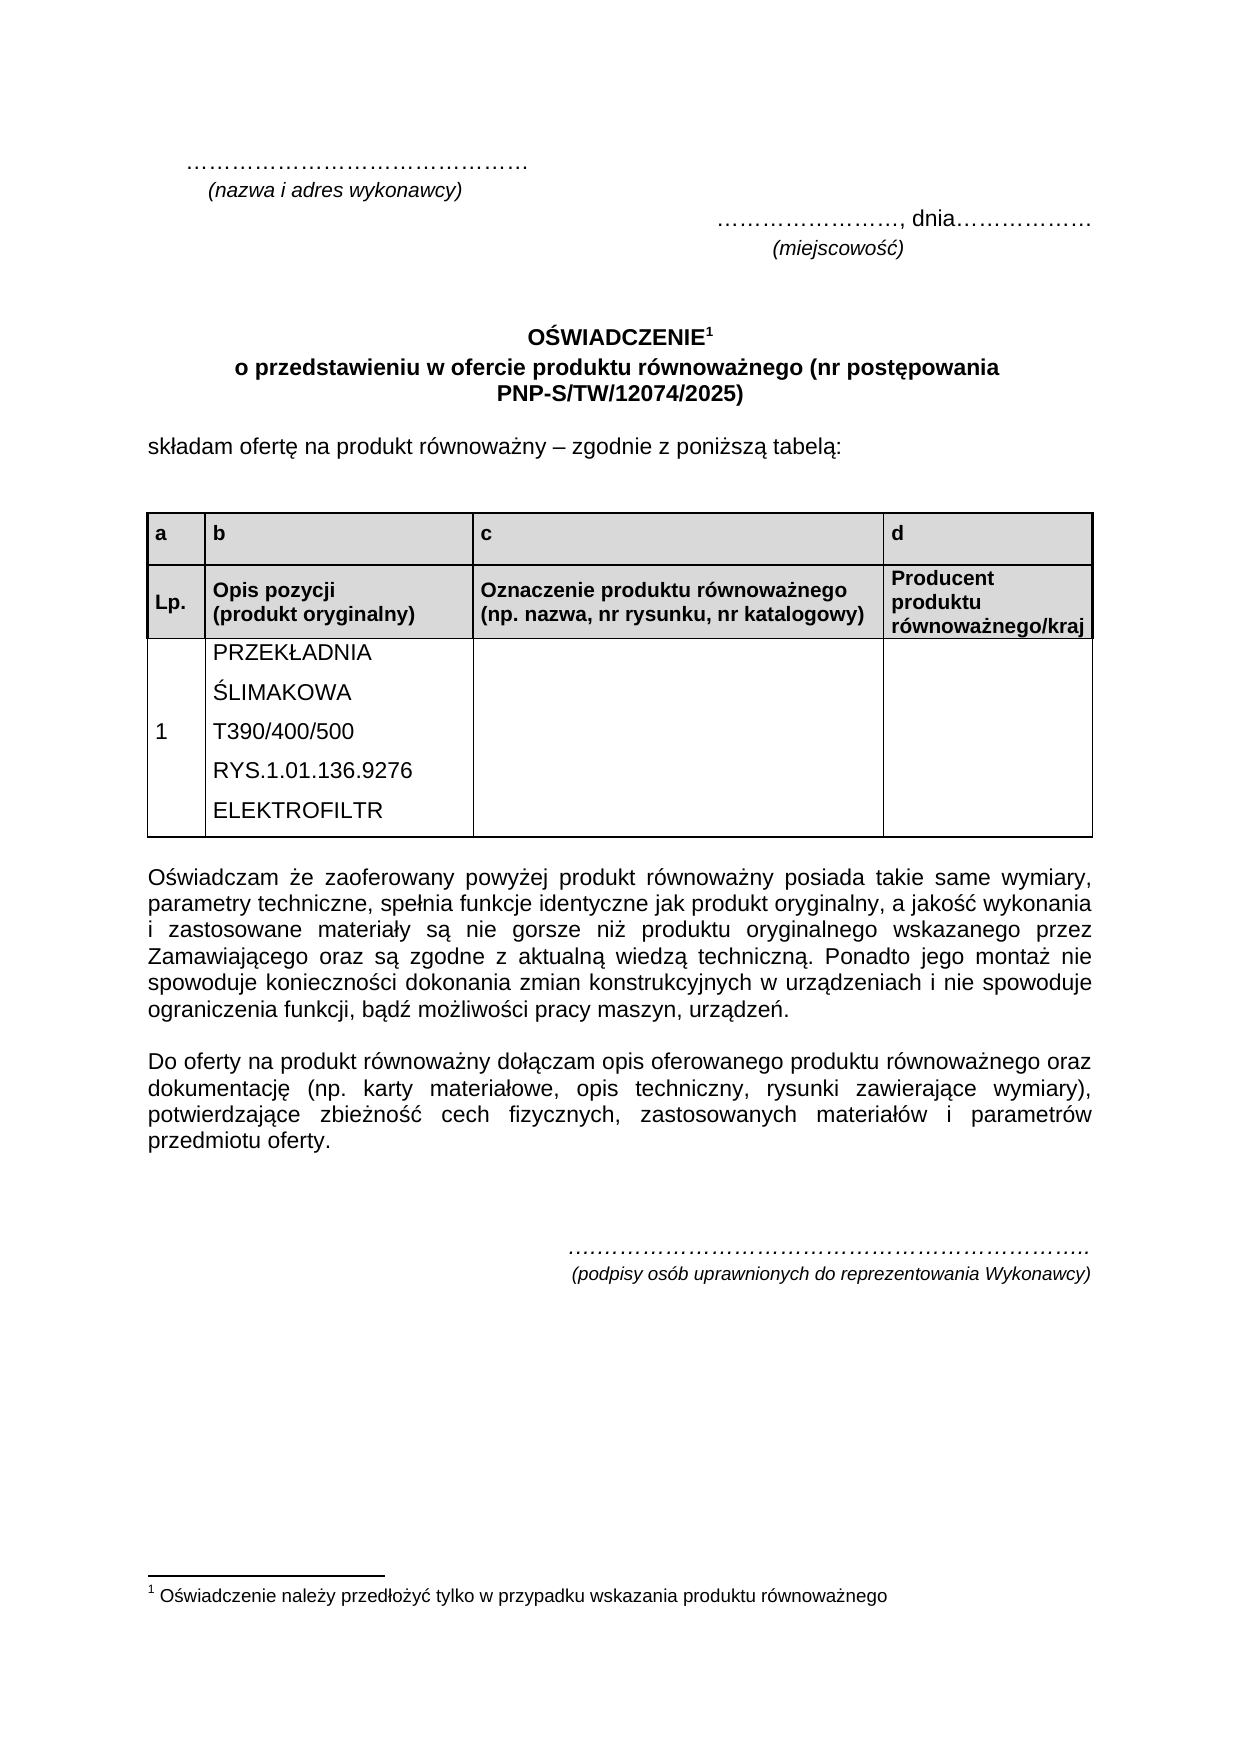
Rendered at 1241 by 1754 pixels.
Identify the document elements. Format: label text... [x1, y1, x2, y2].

table_cell [884, 639, 1092, 836]
text ……………………………………… [185, 148, 1093, 174]
table_cell Producent produktu równoważnego/kraj [884, 566, 1091, 638]
text Do oferty na produkt równoważny dołączam opis oferowanego produktu równoważnego oraz dokumentację (np. karty materiałowe, opis techniczny, rysunki zawierające wymiary), potwierdzające zbieżność cech fizycznych, zastosowanych materiałów i parametrów przedmiotu oferty. [148, 1048, 1093, 1154]
text (miejscowość) [185, 236, 1093, 259]
table_header d [884, 514, 1091, 564]
text ….……………………………………………………….. [148, 1233, 1093, 1259]
table_header b [206, 514, 472, 564]
text (nazwa i adres wykonawcy) [207, 178, 1093, 202]
text Oświadczam że zaoferowany powyżej produkt równoważny posiada takie same wymiary, parametry techniczne, spełnia funkcje identyczne jak produkt oryginalny, a jakość wykonania i zastosowane materiały są nie gorsze niż produktu oryginalnego wskazanego przez Zamawiającego oraz są zgodne z aktualną wiedzą techniczną. Ponadto jego montaż nie spowoduje konieczności dokonania zmian konstrukcyjnych w urządzeniach i nie spowoduje ograniczenia funkcji, bądź możliwości pracy maszyn, urządzeń. [148, 864, 1093, 1022]
text o przedstawieniu w ofercie produktu równoważnego (nr postępowania PNP-S/TW/12074/2025) [148, 354, 1093, 407]
table_cell PRZEKŁADNIA ŚLIMAKOWA T390/400/500 RYS.1.01.136.9276 ELEKTROFILTR [206, 639, 473, 836]
table_cell Lp. [149, 566, 204, 638]
text OŚWIADCZENIE [148, 324, 1093, 350]
table_header c [474, 514, 883, 564]
table_cell Oznaczenie produktu równoważnego (np. nazwa, nr rysunku, nr katalogowy) [474, 566, 883, 638]
text ……………………, dnia……………… [185, 205, 1093, 232]
table_cell 1 [148, 639, 205, 836]
table_cell [474, 639, 883, 836]
text składam ofertę na produkt równoważny – zgodnie z poniższą tabelą: [148, 433, 1093, 459]
table_header a [149, 514, 204, 564]
text (podpisy osób uprawnionych do reprezentowania Wykonawcy) [148, 1263, 1093, 1284]
table_cell Opis pozycji (produkt oryginalny) [206, 566, 472, 638]
